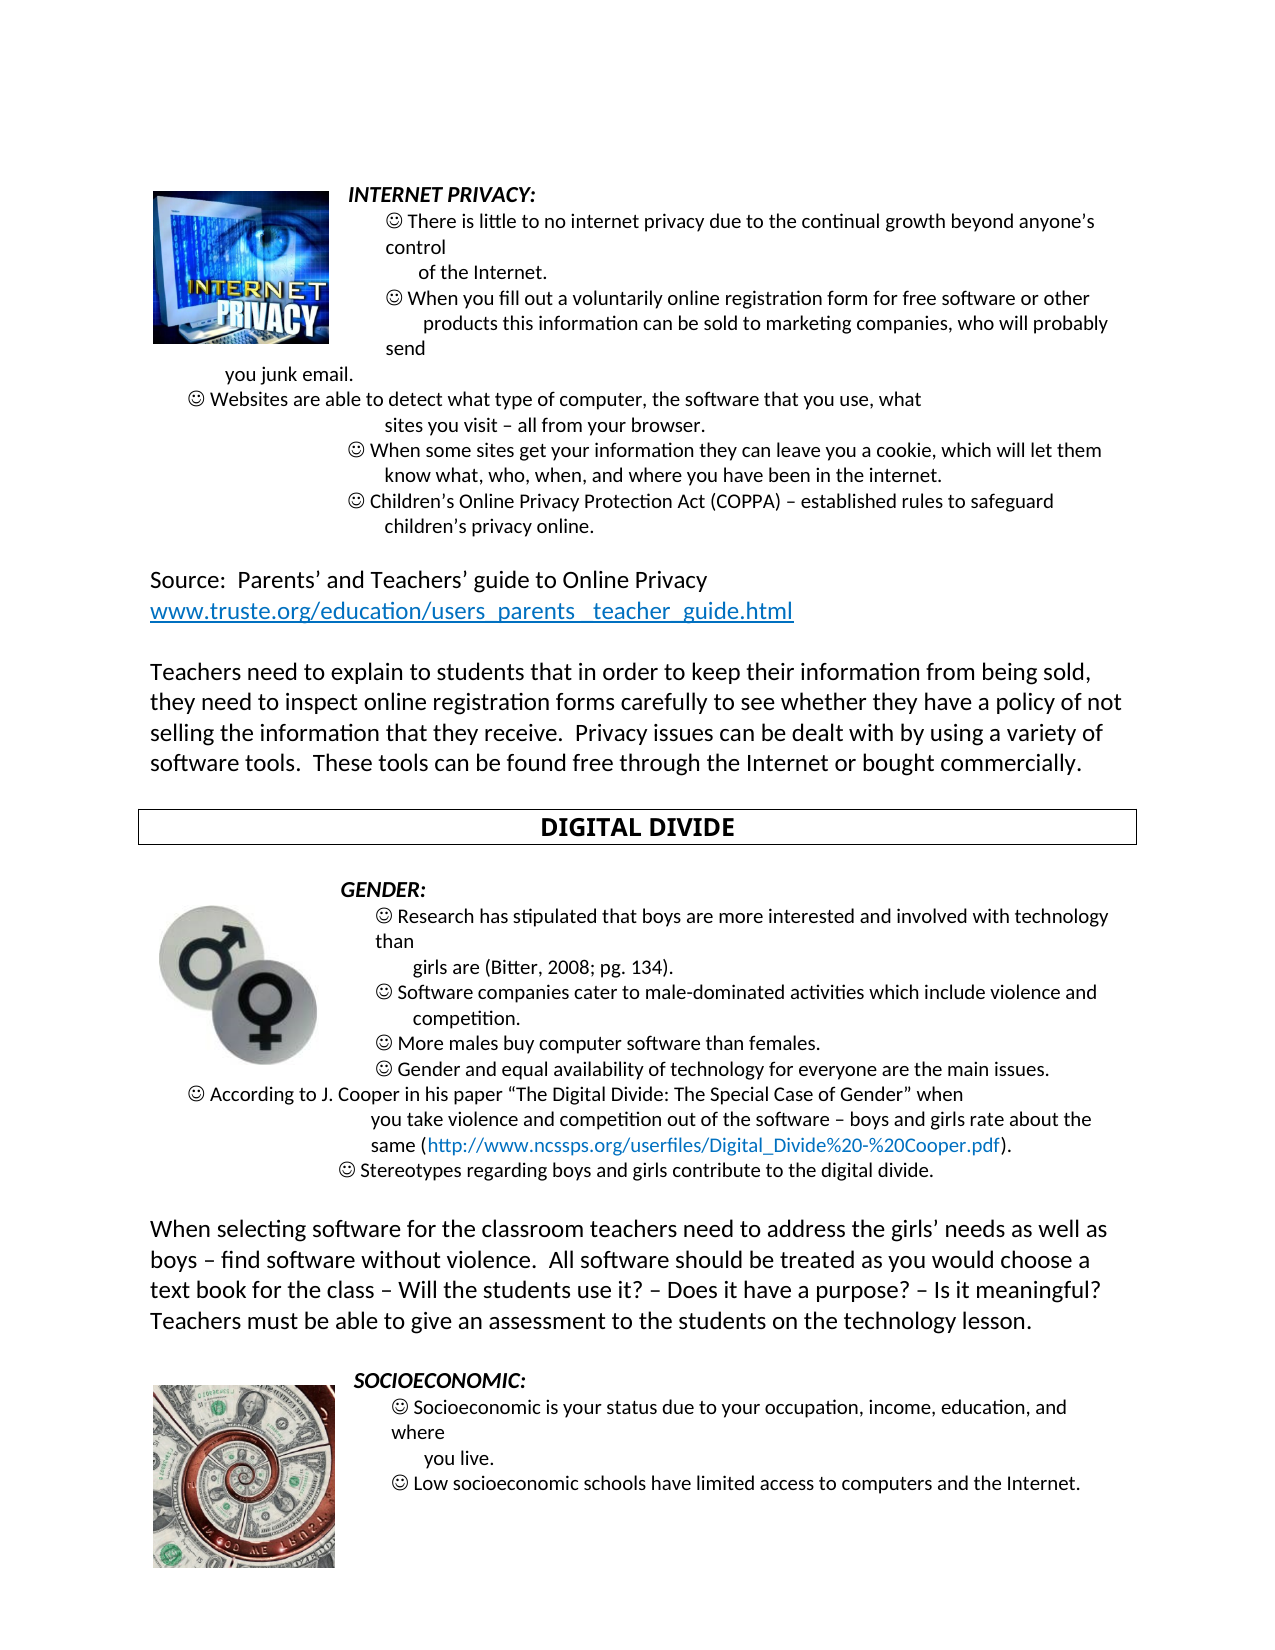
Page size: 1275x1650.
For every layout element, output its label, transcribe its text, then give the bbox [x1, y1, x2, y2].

picture [153, 1385, 335, 1568]
text Low socioeconomic schools have limited access to computers and the Internet. [335, 1470, 1125, 1496]
text When selecting software for the classroom teachers need to address the girls’ needs as well as boys – find software without violence. All software should be treated as you would choose a text book for the class – Will the students use it? – Does it have a purpose? – Is it meaningful? Teachers must be able to give an assessment to the students on the technology lesson. [150, 1213, 1125, 1335]
text you junk email. [187, 361, 1125, 386]
text According to J. Cooper in his paper “The Digital Divide: The Special Case of Gender” when [187, 1081, 1125, 1107]
text Children’s Online Privacy Protection Act (COPPA) – established rules to safeguard [187, 488, 1125, 513]
text Stereotypes regarding boys and girls contribute to the digital divide. [187, 1157, 1125, 1183]
text children’s privacy online. [187, 513, 1125, 539]
text More males buy computer software than females. [319, 1030, 1125, 1056]
text same (http://www.ncssps.org/userfiles/Digital_Divide%20-%20Cooper.pdf). [187, 1132, 1125, 1157]
table_header DIGITAL DIVIDE [139, 810, 1136, 844]
text Source: Parents’ and Teachers’ guide to Online Privacy www.truste.org/education/users_parents _teacher_guide.html [150, 564, 1125, 625]
text When you fill out a voluntarily online registration form for free software or other [329, 285, 1125, 310]
text know what, who, when, and where you have been in the internet. [187, 463, 1125, 488]
text of the Internet. [329, 259, 1125, 285]
picture [153, 191, 329, 344]
text Gender and equal availability of technology for everyone are the main issues. [187, 1056, 1125, 1081]
picture [158, 905, 319, 1065]
text GENDER: [150, 875, 1125, 903]
text competition. [319, 1005, 1125, 1030]
text girls are (Bitter, 2008; pg. 134). [319, 954, 1125, 979]
text INTERNET PRIVACY: [150, 181, 1125, 208]
text sites you visit – all from your browser. [187, 412, 1125, 437]
text Software companies cater to male-dominated activities which include violence and [319, 979, 1125, 1005]
text products this information can be sold to marketing companies, who will probably send [187, 310, 1125, 361]
text SOCIOECONOMIC: [150, 1366, 1125, 1394]
text Socioeconomic is your status due to your occupation, income, education, and where [335, 1394, 1125, 1445]
text you take violence and competition out of the software – boys and girls rate about the [187, 1107, 1125, 1132]
text There is little to no internet privacy due to the continual growth beyond anyone’s control [329, 208, 1125, 259]
text When some sites get your information they can leave you a cookie, which will let them [187, 437, 1125, 463]
text Research has stipulated that boys are more interested and involved with technology than [187, 903, 1125, 954]
text Websites are able to detect what type of computer, the software that you use, what [187, 386, 1125, 412]
text you live. [335, 1445, 1125, 1470]
text Teachers need to explain to students that in order to keep their information from being sold, they need to inspect online registration forms carefully to see whether they have a policy of not selling the information that they receive. Privacy issues can be dealt with by using a variety of software tools. These tools can be found free through the Internet or bought commercially. [150, 656, 1125, 778]
